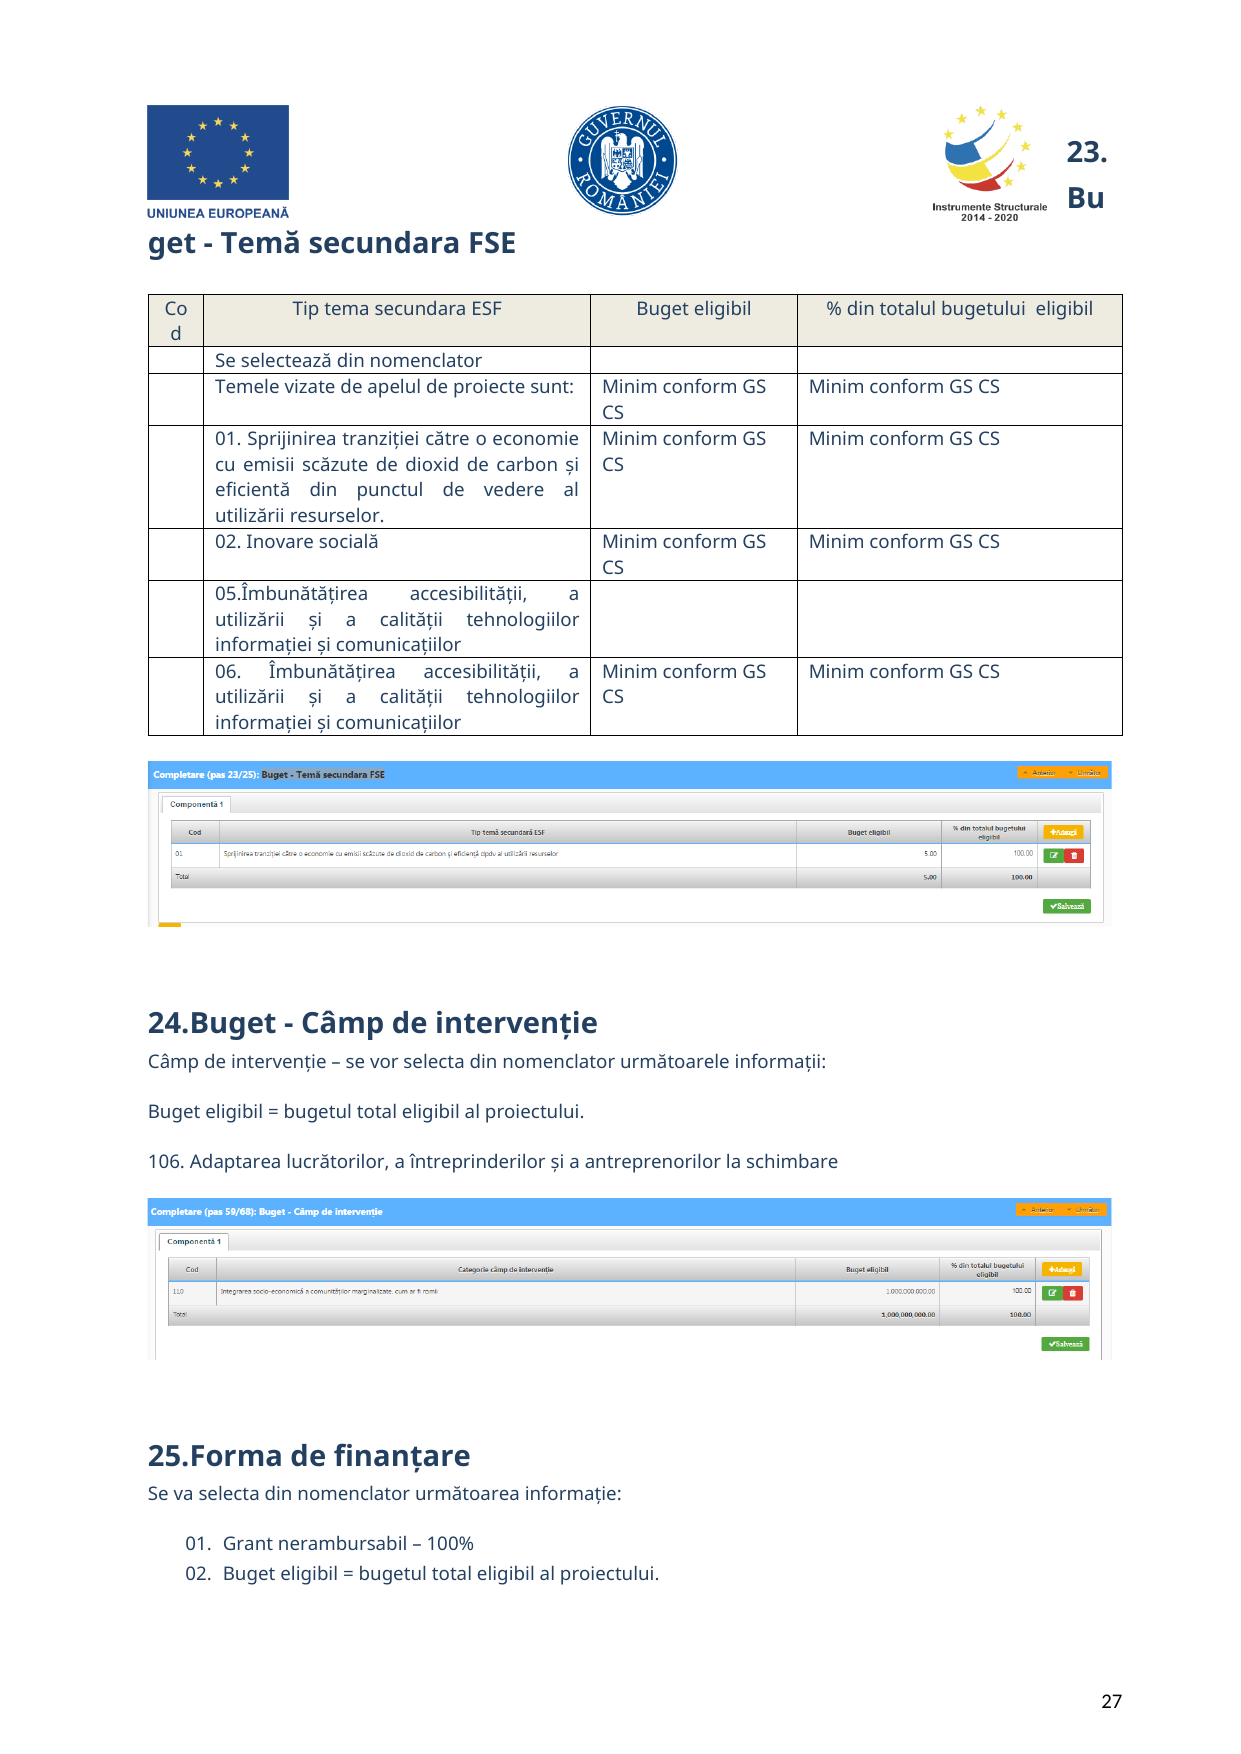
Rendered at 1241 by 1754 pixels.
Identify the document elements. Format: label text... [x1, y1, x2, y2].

table_cell [591, 347, 797, 372]
table_cell Se selectează din nomenclator [204, 347, 590, 372]
table_cell Minim conform GS CS [591, 529, 797, 580]
picture [933, 105, 1047, 131]
table_cell [149, 374, 203, 424]
list Buget eligibil = bugetul total eligibil al proiectului. [185, 1560, 1122, 1586]
table_cell Minim conform GS CS [591, 426, 797, 528]
table_cell [149, 347, 203, 372]
table_cell [149, 426, 203, 528]
subtitle 23.Buget - Temă secundara FSE [148, 131, 1122, 262]
text 106. Adaptarea lucrătorilor, a întreprinderilor și a antreprenorilor la schimbare [148, 1148, 1122, 1174]
subtitle 24.Buget - Câmp de intervenție [148, 1003, 1122, 1042]
table_cell 05.Îmbunătățirea accesibilității, a utilizării și a calității tehnologiilor informației și comunicațiilor [204, 581, 590, 657]
table_cell Minim conform GS CS [798, 529, 1122, 580]
table_cell 06. Îmbunătățirea accesibilității, a utilizării și a calității tehnologiilor informației și comunicațiilor [204, 658, 590, 735]
subtitle 25.Forma de finanţare [148, 1435, 1122, 1475]
table_cell Temele vizate de apelul de proiecte sunt: [204, 374, 590, 424]
table_cell Minim conform GS CS [798, 374, 1122, 424]
table_cell Minim conform GS CS [591, 658, 797, 735]
text Se va selecta din nomenclator următoarea informație: [148, 1481, 1122, 1506]
table_header Cod [149, 295, 203, 346]
picture [147, 1198, 1112, 1360]
table_cell [149, 581, 203, 657]
table_cell 01. Sprijinirea tranziției către o economie cu emisii scăzute de dioxid de carbon și eficientă din punctul de vedere al utilizării resurselor. [204, 426, 590, 528]
list Grant nerambursabil – 100% [185, 1531, 1122, 1556]
table_header % din totalul bugetului eligibil [798, 295, 1122, 346]
picture [147, 761, 1112, 927]
table_cell [798, 581, 1122, 657]
table_cell [149, 529, 203, 580]
table_cell Minim conform GS CS [798, 658, 1122, 735]
table_header Tip tema secundara ESF [204, 295, 590, 346]
table_cell Minim conform GS CS [798, 426, 1122, 528]
picture [566, 104, 678, 131]
table_cell [591, 581, 797, 657]
table_cell Minim conform GS CS [591, 374, 797, 424]
text Câmp de intervenţie – se vor selecta din nomenclator următoarele informaţii: [148, 1048, 1122, 1074]
table_cell [798, 347, 1122, 372]
table_header Buget eligibil [591, 295, 797, 346]
table_cell [149, 658, 203, 735]
text Buget eligibil = bugetul total eligibil al proiectului. [148, 1098, 1122, 1124]
picture [147, 105, 289, 218]
table_cell 02. Inovare socială [204, 529, 590, 580]
